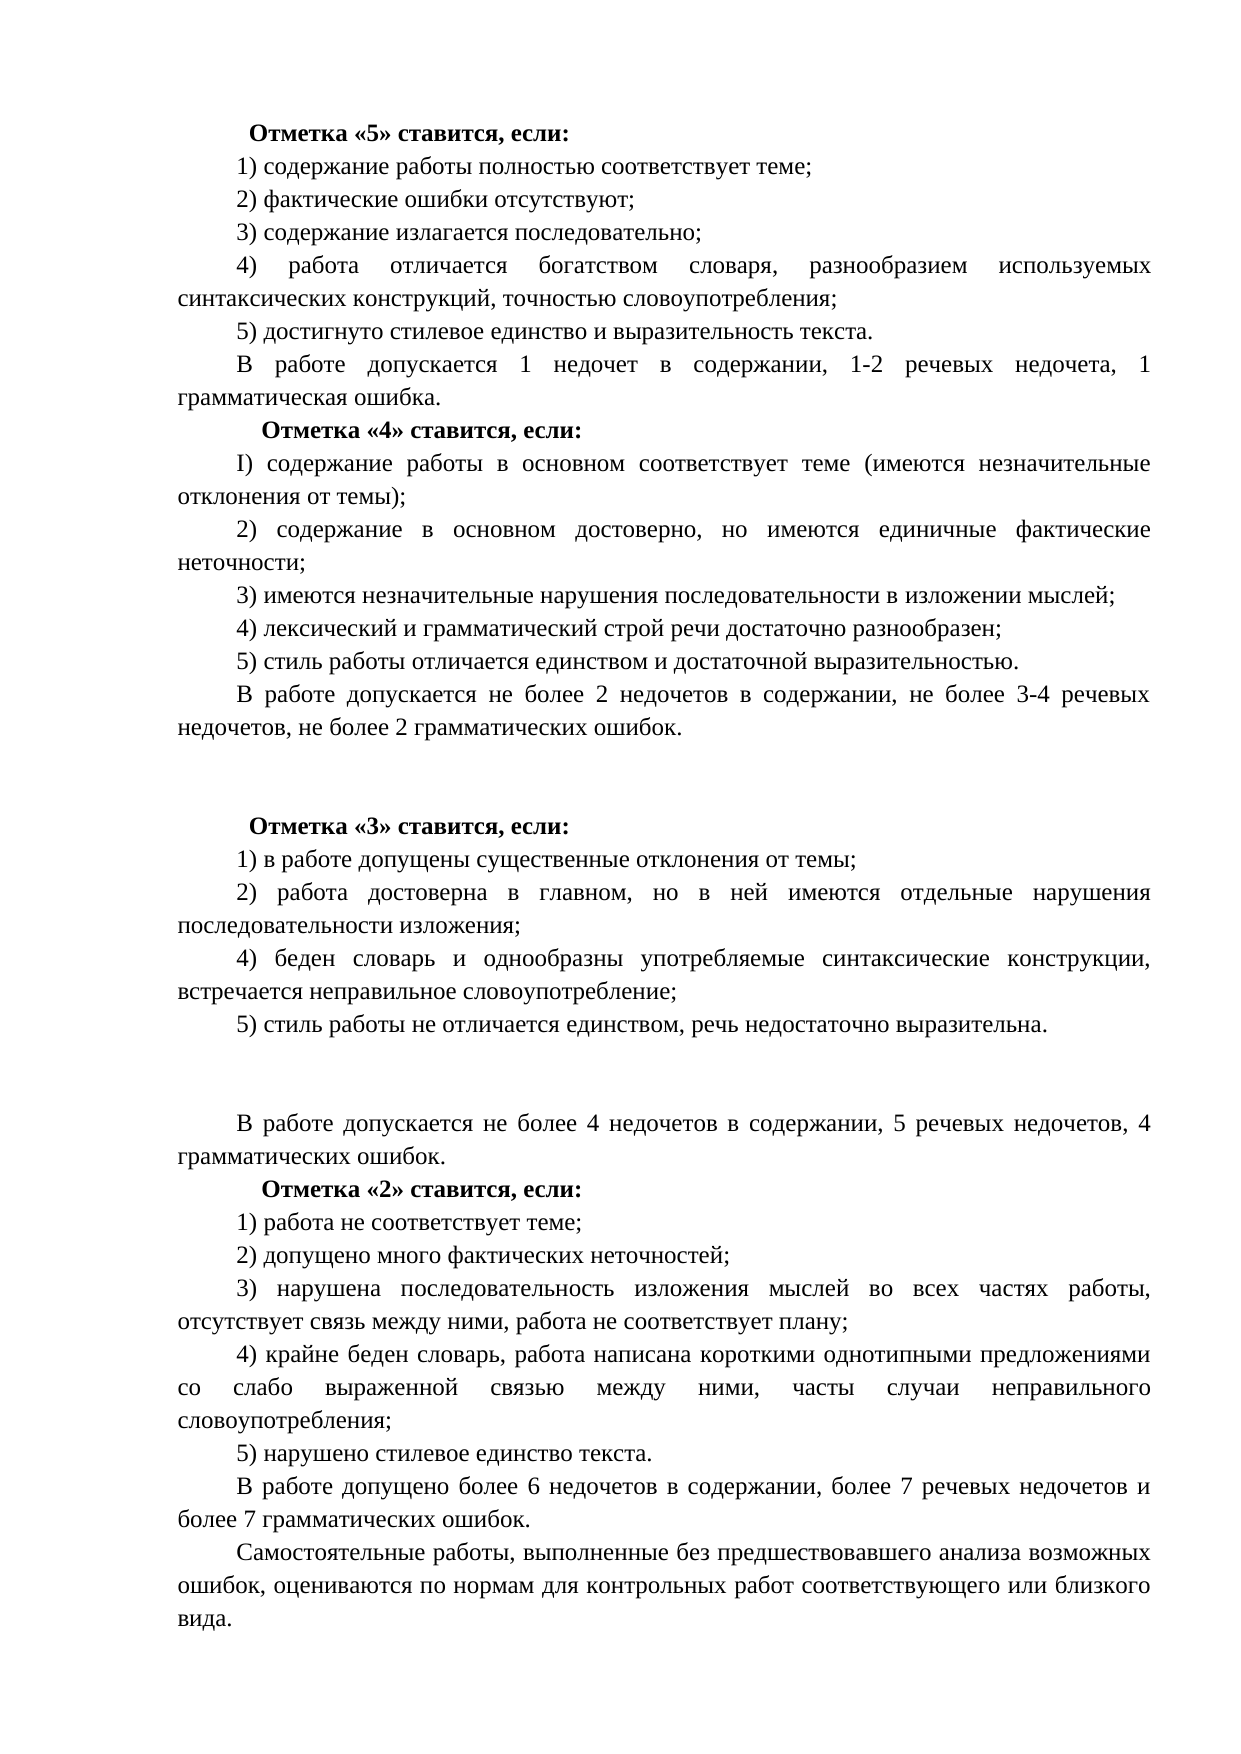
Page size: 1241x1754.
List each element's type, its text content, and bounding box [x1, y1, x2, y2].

text 3) нарушена последовательность изложения мыслей во всех частях работы, отсутствует связь между ними, работа не соответствует плану; [177, 1273, 1152, 1335]
text Отметка «5» ставится, если: [177, 118, 1152, 147]
text 2) содержание в основном достоверно, но имеются единичные фактические неточности; [177, 514, 1152, 576]
text 5) стиль работы отличается единством и достаточной выразительностью. [177, 646, 1152, 675]
text В работе допускается не более 2 недочетов в содержании, не более 3-4 речевых недочетов, не более 2 грамматических ошибок. [177, 679, 1152, 741]
text 5) достигнуто стилевое единство и выразительность текста. [177, 316, 1152, 345]
text 1) содержание работы полностью соответствует теме; [177, 151, 1152, 180]
text 3) имеются незначительные нарушения последовательности в изложении мыслей; [177, 580, 1152, 609]
text 4) работа отличается богатством словаря, разнообразием используемых синтаксических конструкций, точностью словоупотребления; [177, 250, 1152, 312]
text В работе допускается 1 недочет в содержании, 1-2 речевых недочета, 1 грамматическая ошибка. [177, 349, 1152, 411]
text 2) допущено много фактических неточностей; [177, 1240, 1152, 1269]
text Отметка «2» ставится, если: [177, 1174, 1152, 1203]
text 4) беден словарь и однообразны употребляемые синтаксические конструкции, встречается неправильное словоупотребление; [177, 943, 1152, 1004]
text 2) работа достоверна в главном, но в ней имеются отдельные нарушения последовательности изложения; [177, 877, 1152, 938]
text 5) нарушено стилевое единство текста. [177, 1438, 1152, 1467]
text 5) стиль работы не отличается единством, речь недостаточно выразительна. [177, 1009, 1152, 1038]
text 1) в работе допущены существенные отклонения от темы; [177, 844, 1152, 872]
text Отметка «3» ставится, если: [177, 811, 1152, 839]
text В работе допускается не более 4 недочетов в содержании, 5 речевых недочетов, 4 грамматических ошибок. [177, 1108, 1152, 1170]
text Отметка «4» ставится, если: [177, 415, 1152, 444]
text I) содержание работы в основном соответствует теме (имеются незначительные отклонения от темы); [177, 448, 1152, 510]
text 3) содержание излагается последовательно; [177, 217, 1152, 246]
text 1) работа не соответствует теме; [177, 1207, 1152, 1236]
text Самостоятельные работы, выполненные без предшествовавшего анализа возможных ошибок, оцениваются по нормам для контрольных работ соответствующего или близкого вида. [177, 1537, 1152, 1632]
text В работе допущено более 6 недочетов в содержании, более 7 речевых недочетов и более 7 грамматических ошибок. [177, 1471, 1152, 1533]
text 2) фактические ошибки отсутствуют; [177, 184, 1152, 213]
text 4) крайне беден словарь, работа написана короткими однотипными предложениями со слабо выраженной связью между ними, часты случаи неправильного словоупотребления; [177, 1339, 1152, 1434]
text 4) лексический и грамматический строй речи достаточно разнообразен; [177, 613, 1152, 642]
